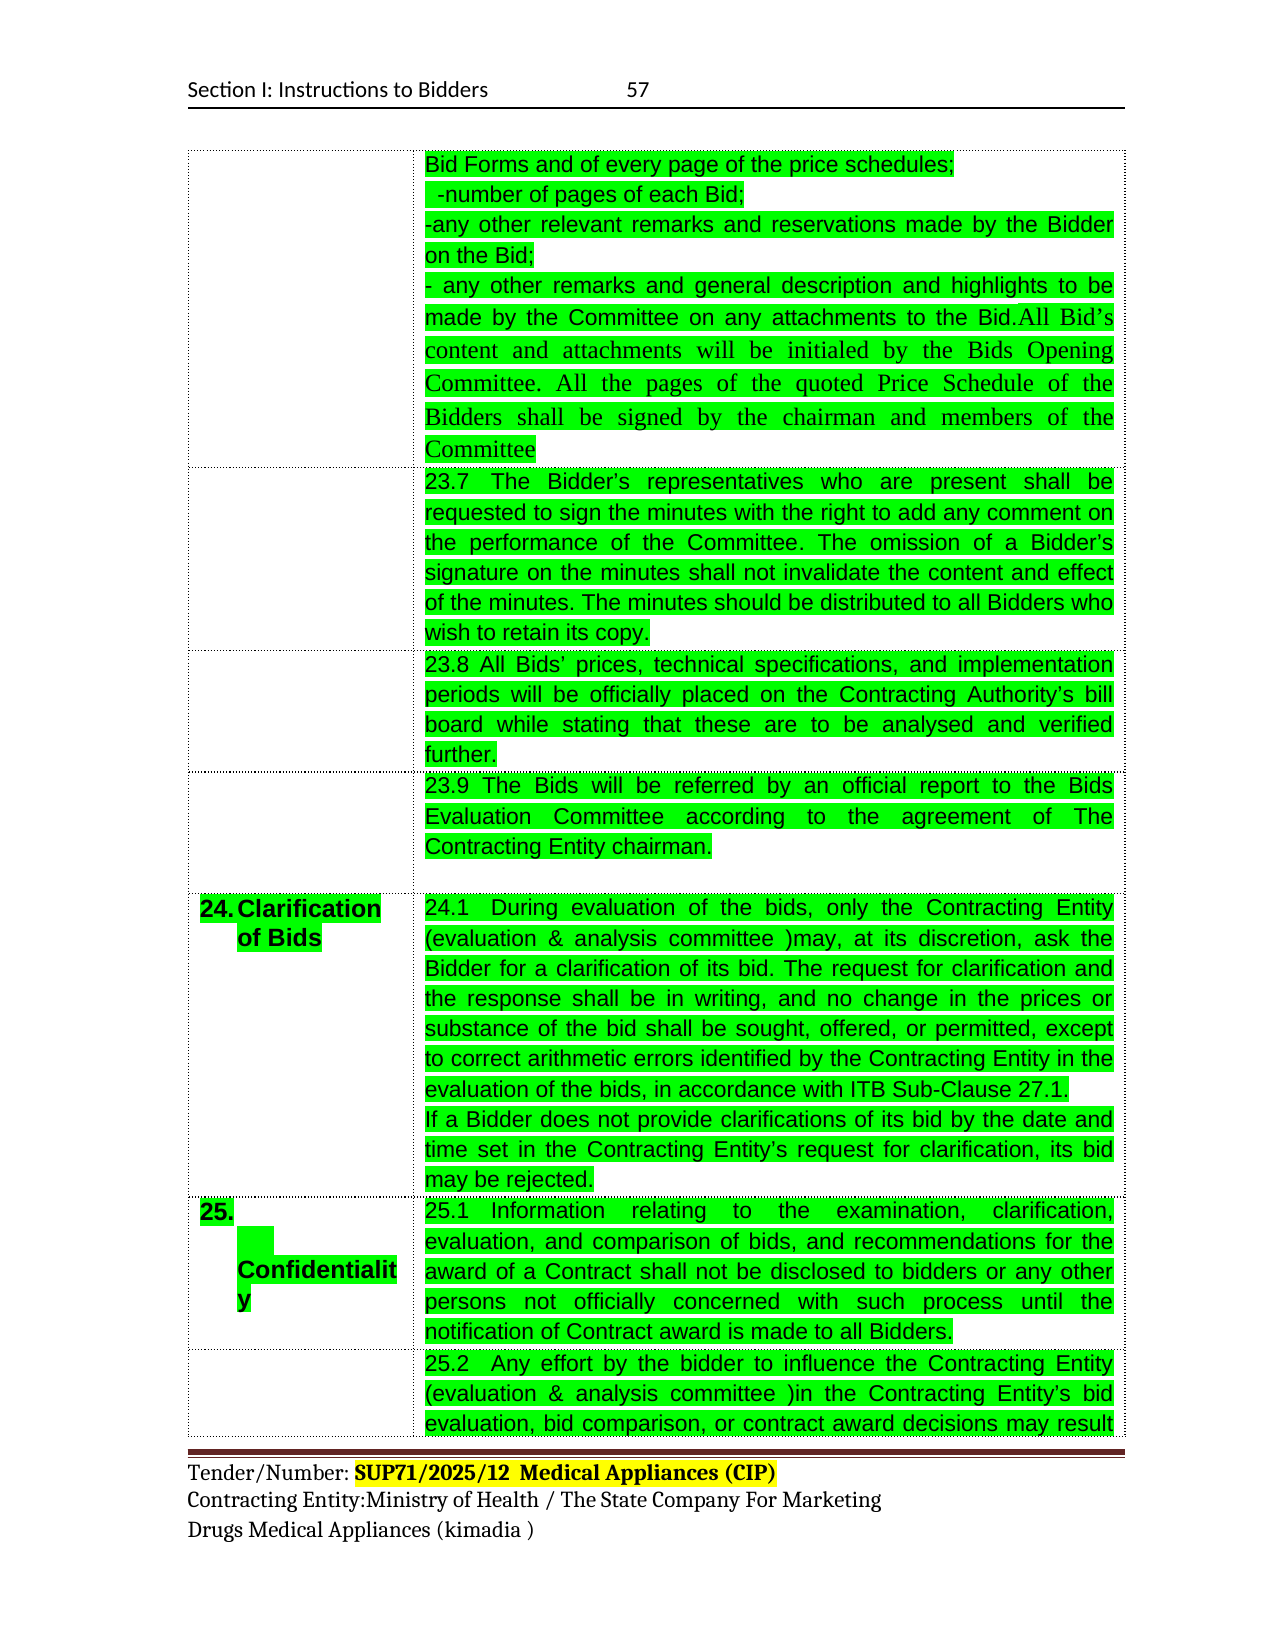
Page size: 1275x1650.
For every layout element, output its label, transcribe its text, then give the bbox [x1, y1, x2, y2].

table_cell 23.8 All Bids’ prices, technical specifications, and implementation periods will be officially placed on the Contracting Authority’s bill board while stating that these are to be analysed and verified further. [413, 650, 1125, 771]
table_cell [413, 150, 1125, 467]
table_cell [188, 467, 413, 649]
table_cell 25.1 Information relating to the examination, clarification, evaluation, and comparison of bids, and recommendations for the award of a Contract shall not be disclosed to bidders or any other persons not officially concerned with such process until the notification of Contract award is made to all Bidders. [413, 1196, 1125, 1348]
table_cell 25. Confidentiality [188, 1196, 413, 1348]
table_cell 24. Clarification of Bids [188, 893, 413, 1196]
table_cell 23.9 The Bids will be referred by an official report to the Bids Evaluation Committee according to the agreement of The Contracting Entity chairman. [413, 771, 1125, 893]
table_cell [188, 650, 413, 771]
table_cell 23.7 The Bidder’s representatives who are present shall be requested to sign the minutes with the right to add any comment on the performance of the Committee. The omission of a Bidder’s signature on the minutes shall not invalidate the content and effect of the minutes. The minutes should be distributed to all Bidders who wish to retain its copy. [413, 467, 1125, 649]
table_cell [188, 1349, 413, 1436]
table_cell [413, 1349, 1125, 1436]
table_cell 24.1 During evaluation of the bids, only the Contracting Entity (evaluation & analysis committee )may, at its discretion, ask the Bidder for a clarification of its bid. The request for clarification and the response shall be in writing, and no change in the prices or substance of the bid shall be sought, offered, or permitted, except to correct arithmetic errors identified by the Contracting Entity in the evaluation of the bids, in accordance with ITB Sub-Clause 27.1. If a Bidder does not provide clarifications of its bid by the date and time set in the Contracting Entity’s request for clarification, its bid may be rejected. [413, 893, 1125, 1196]
table_cell [188, 150, 413, 467]
table_cell [188, 771, 413, 893]
